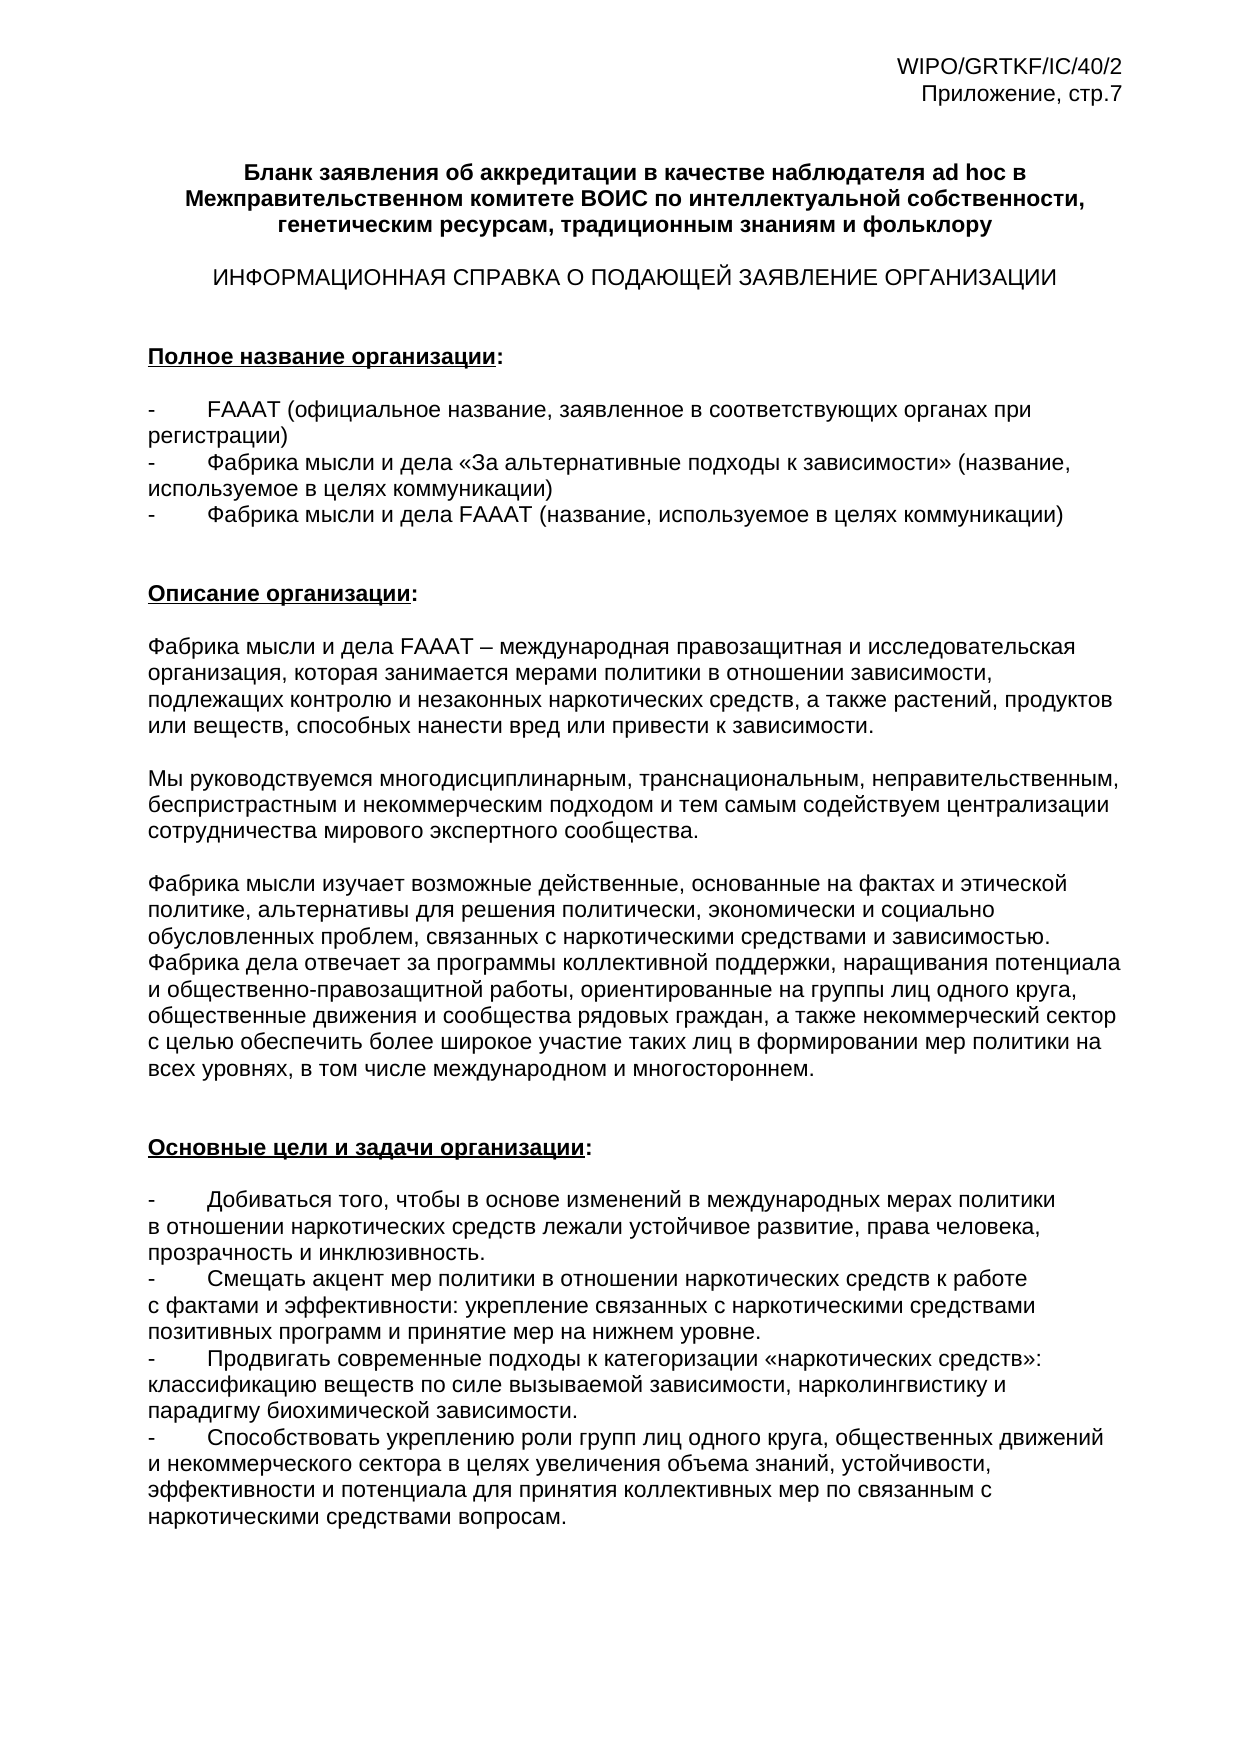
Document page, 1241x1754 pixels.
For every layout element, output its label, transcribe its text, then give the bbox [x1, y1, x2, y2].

text Основные цели и задачи организации: [148, 1134, 1122, 1160]
text Мы руководствуемся многодисциплинарным, транснациональным, неправительственным, беспристрастным и некоммерческим подходом и тем самым содействуем централизации сотрудничества мирового экспертного сообщества. [148, 765, 1122, 844]
text ИНФОРМАЦИОННАЯ СПРАВКА О ПОДАЮЩЕЙ ЗАЯВЛЕНИЕ ОРГАНИЗАЦИИ [148, 264, 1122, 290]
text - Фабрика мысли и дела «За альтернативные подходы к зависимости» (название, используемое в целях коммуникации) [148, 448, 1122, 501]
text - Смещать акцент мер политики в отношении наркотических средств к работе с фактами и эффективности: укрепление связанных с наркотическими средствами позитивных программ и принятие мер на нижнем уровне. [148, 1265, 1122, 1344]
text - Фабрика мысли и дела FAAAT (название, используемое в целях коммуникации) [148, 501, 1122, 527]
text - FAAAT (официальное название, заявленное в соответствующих органах при регистрации) [148, 396, 1122, 448]
text Полное название организации: [148, 343, 1122, 369]
text Бланк заявления об аккредитации в качестве наблюдателя ad hoc в Межправительственном комитете ВОИС по интеллектуальной собственности, генетическим ресурсам, традиционным знаниям и фольклору [148, 158, 1122, 238]
text - Добиваться того, чтобы в основе изменений в международных мерах политики в отношении наркотических средств лежали устойчивое развитие, права человека, прозрачность и инклюзивность. [148, 1186, 1122, 1265]
text Фабрика мысли и дела FAAAT – международная правозащитная и исследовательская организация, которая занимается мерами политики в отношении зависимости, подлежащих контролю и незаконных наркотических средств, а также растений, продуктов или веществ, способных нанести вред или привести к зависимости. [148, 633, 1122, 738]
text - Способствовать укреплению роли групп лиц одного круга, общественных движений и некоммерческого сектора в целях увеличения объема знаний, устойчивости, эффективности и потенциала для принятия коллективных мер по связанным с наркотическими средствами вопросам. [148, 1423, 1122, 1529]
text Фабрика мысли изучает возможные действенные, основанные на фактах и этической политике, альтернативы для решения политически, экономически и социально обусловленных проблем, связанных с наркотическими средствами и зависимостью. Фабрика дела отвечает за программы коллективной поддержки, наращивания потенциала и общественно-правозащитной работы, ориентированные на группы лиц одного круга, общественные движения и сообщества рядовых граждан, а также некоммерческий сектор с целью обеспечить более широкое участие таких лиц в формировании мер политики на всех уровнях, в том числе международном и многостороннем. [148, 870, 1122, 1081]
text Описание организации: [148, 580, 1122, 607]
text - Продвигать современные подходы к категоризации «наркотических средств»: классификацию веществ по силе вызываемой зависимости, нарколингвистику и парадигму биохимической зависимости. [148, 1344, 1122, 1423]
